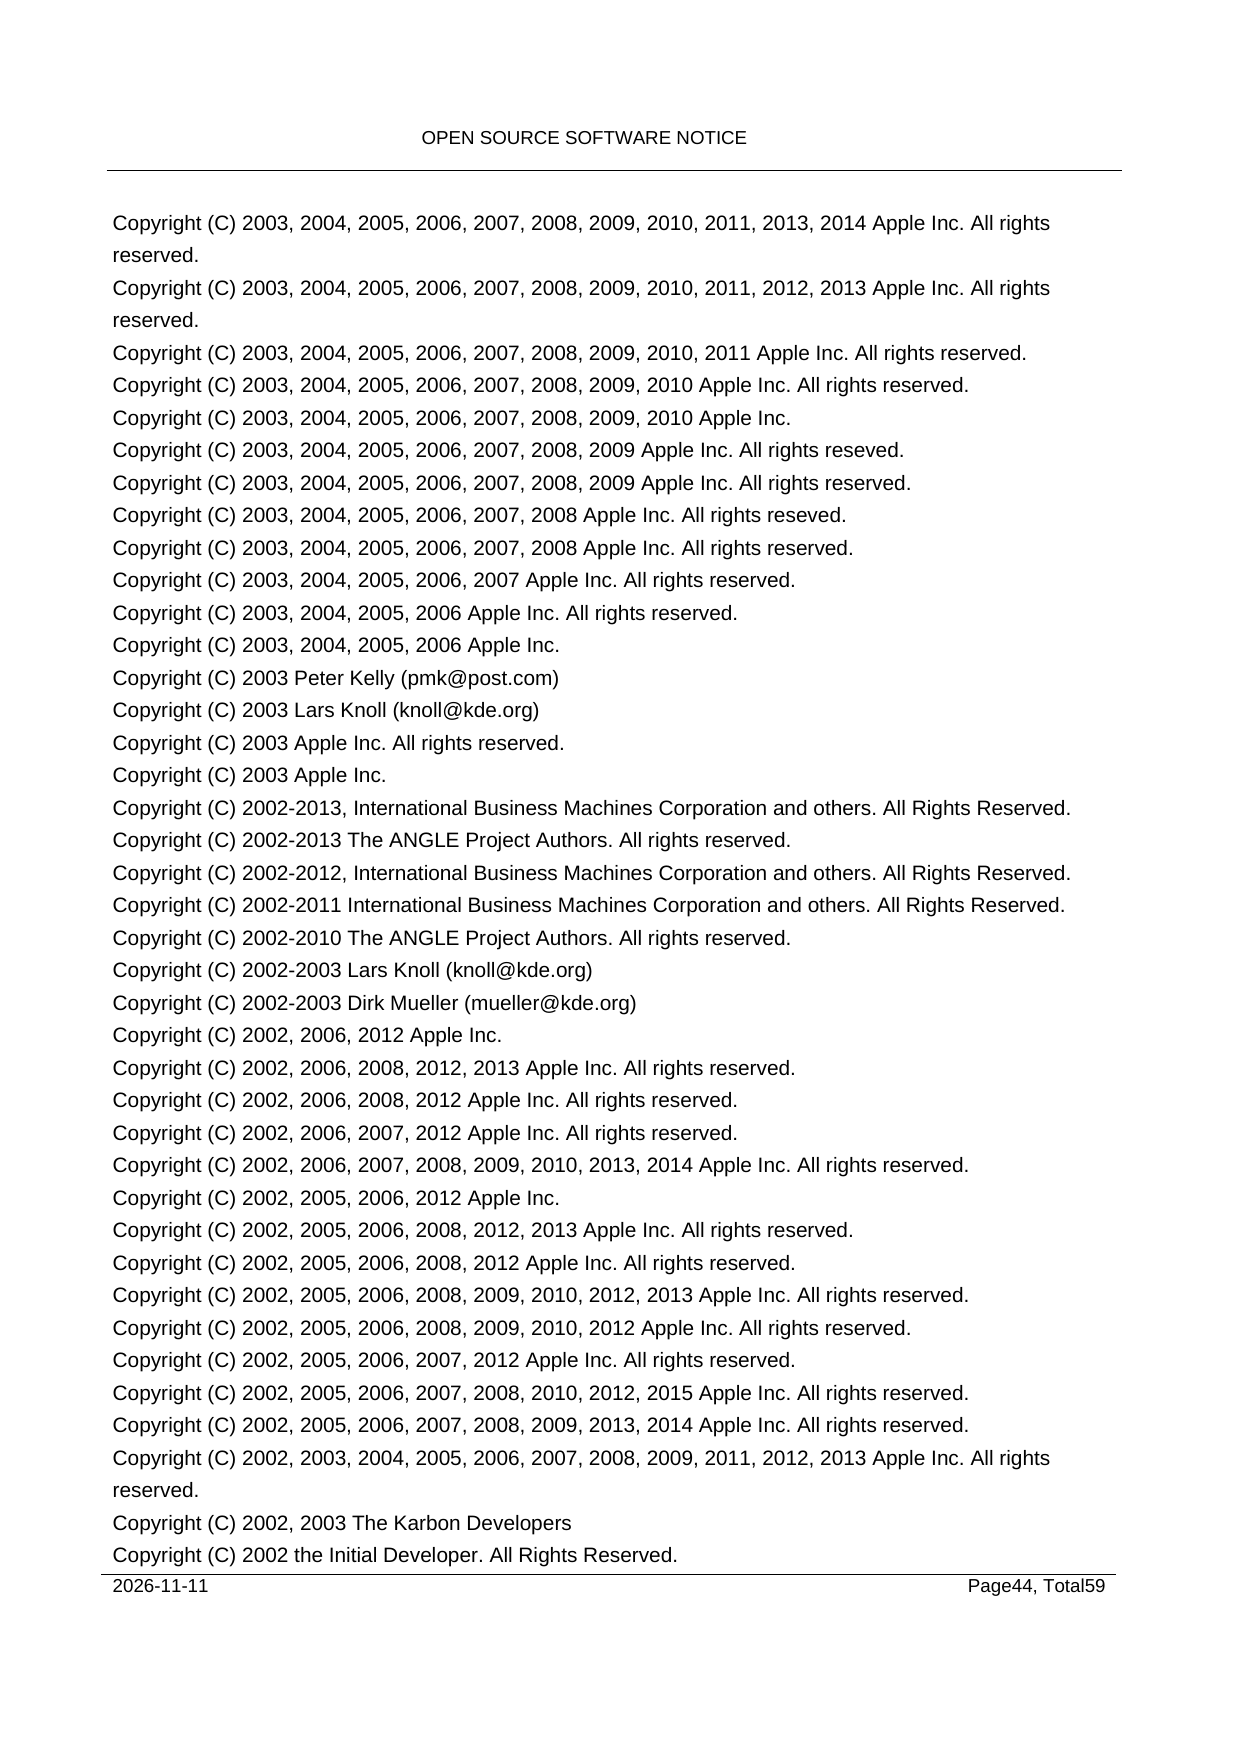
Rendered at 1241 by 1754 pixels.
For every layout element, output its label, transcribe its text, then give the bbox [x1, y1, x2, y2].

text Copyright (C) 2002, 2006, 2008, 2012 Apple Inc. All rights reserved. [112, 1084, 1128, 1116]
text Copyright (C) 2002, 2005, 2006, 2007, 2008, 2009, 2013, 2014 Apple Inc. All rights reserved. [112, 1409, 1128, 1441]
text Copyright (C) 2002-2003 Lars Knoll (knoll@kde.org) [112, 954, 1128, 986]
text Copyright (C) 2002, 2003, 2004, 2005, 2006, 2007, 2008, 2009, 2011, 2012, 2013 Apple Inc. All rights reserved. [112, 1441, 1128, 1506]
text Copyright (C) 2002, 2005, 2006, 2008, 2009, 2010, 2012 Apple Inc. All rights reserved. [112, 1311, 1128, 1344]
text Copyright (C) 2003, 2004, 2005, 2006, 2007, 2008 Apple Inc. All rights reseved. [112, 499, 1128, 531]
text Copyright (C) 2002-2003 Dirk Mueller (mueller@kde.org) [112, 986, 1128, 1019]
text Copyright (C) 2003, 2004, 2005, 2006, 2007, 2008, 2009 Apple Inc. All rights reseved. [112, 434, 1128, 466]
text Copyright (C) 2002, 2005, 2006, 2008, 2012, 2013 Apple Inc. All rights reserved. [112, 1214, 1128, 1246]
text Copyright (C) 2002, 2005, 2006, 2007, 2008, 2010, 2012, 2015 Apple Inc. All rights reserved. [112, 1376, 1128, 1409]
text Copyright (C) 2002, 2006, 2007, 2008, 2009, 2010, 2013, 2014 Apple Inc. All rights reserved. [112, 1149, 1128, 1181]
text Copyright (C) 2003, 2004, 2005, 2006, 2007, 2008 Apple Inc. All rights reserved. [112, 531, 1128, 564]
text Copyright (C) 2002-2010 The ANGLE Project Authors. All rights reserved. [112, 921, 1128, 954]
text Copyright (C) 2002, 2006, 2008, 2012, 2013 Apple Inc. All rights reserved. [112, 1051, 1128, 1084]
text Copyright (C) 2003, 2004, 2005, 2006, 2007, 2008, 2009, 2010 Apple Inc. [112, 401, 1128, 434]
text Copyright (C) 2003, 2004, 2005, 2006, 2007, 2008, 2009, 2010, 2011 Apple Inc. All rights reserved. [112, 336, 1128, 369]
text Copyright (C) 2002, 2005, 2006, 2008, 2009, 2010, 2012, 2013 Apple Inc. All rights reserved. [112, 1279, 1128, 1311]
text Copyright (C) 2002-2013, International Business Machines Corporation and others. All Rights Reserved. [112, 791, 1128, 824]
text Copyright (C) 2002, 2003 The Karbon Developers [112, 1506, 1128, 1539]
text Copyright (C) 2002-2013 The ANGLE Project Authors. All rights reserved. [112, 824, 1128, 856]
text Copyright (C) 2002, 2005, 2006, 2012 Apple Inc. [112, 1181, 1128, 1214]
text Copyright (C) 2003, 2004, 2005, 2006, 2007, 2008, 2009, 2010, 2011, 2013, 2014 Apple Inc. All rights reserved. [112, 206, 1128, 271]
text Copyright (C) 2002, 2005, 2006, 2007, 2012 Apple Inc. All rights reserved. [112, 1344, 1128, 1376]
text Copyright (C) 2003, 2004, 2005, 2006, 2007 Apple Inc. All rights reserved. [112, 564, 1128, 596]
text Copyright (C) 2003, 2004, 2005, 2006, 2007, 2008, 2009, 2010, 2011, 2012, 2013 Apple Inc. All rights reserved. [112, 271, 1128, 336]
text Copyright (C) 2002, 2006, 2007, 2012 Apple Inc. All rights reserved. [112, 1116, 1128, 1149]
text Copyright (C) 2002-2011 International Business Machines Corporation and others. All Rights Reserved. [112, 889, 1128, 921]
text Copyright (C) 2003 Apple Inc. All rights reserved. [112, 726, 1128, 759]
text Copyright (C) 2002, 2006, 2012 Apple Inc. [112, 1019, 1128, 1051]
text Copyright (C) 2003, 2004, 2005, 2006, 2007, 2008, 2009 Apple Inc. All rights reserved. [112, 466, 1128, 499]
text Copyright (C) 2003, 2004, 2005, 2006 Apple Inc. [112, 629, 1128, 661]
text Copyright (C) 2003 Lars Knoll (knoll@kde.org) [112, 694, 1128, 726]
text Copyright (C) 2002, 2005, 2006, 2008, 2012 Apple Inc. All rights reserved. [112, 1246, 1128, 1279]
text Copyright (C) 2003, 2004, 2005, 2006 Apple Inc. All rights reserved. [112, 596, 1128, 629]
text Copyright (C) 2003 Apple Inc. [112, 759, 1128, 791]
text Copyright (C) 2003, 2004, 2005, 2006, 2007, 2008, 2009, 2010 Apple Inc. All rights reserved. [112, 369, 1128, 401]
text Copyright (C) 2002 the Initial Developer. All Rights Reserved. [112, 1539, 1128, 1571]
text Copyright (C) 2003 Peter Kelly (pmk@post.com) [112, 661, 1128, 694]
text Copyright (C) 2002-2012, International Business Machines Corporation and others. All Rights Reserved. [112, 856, 1128, 889]
